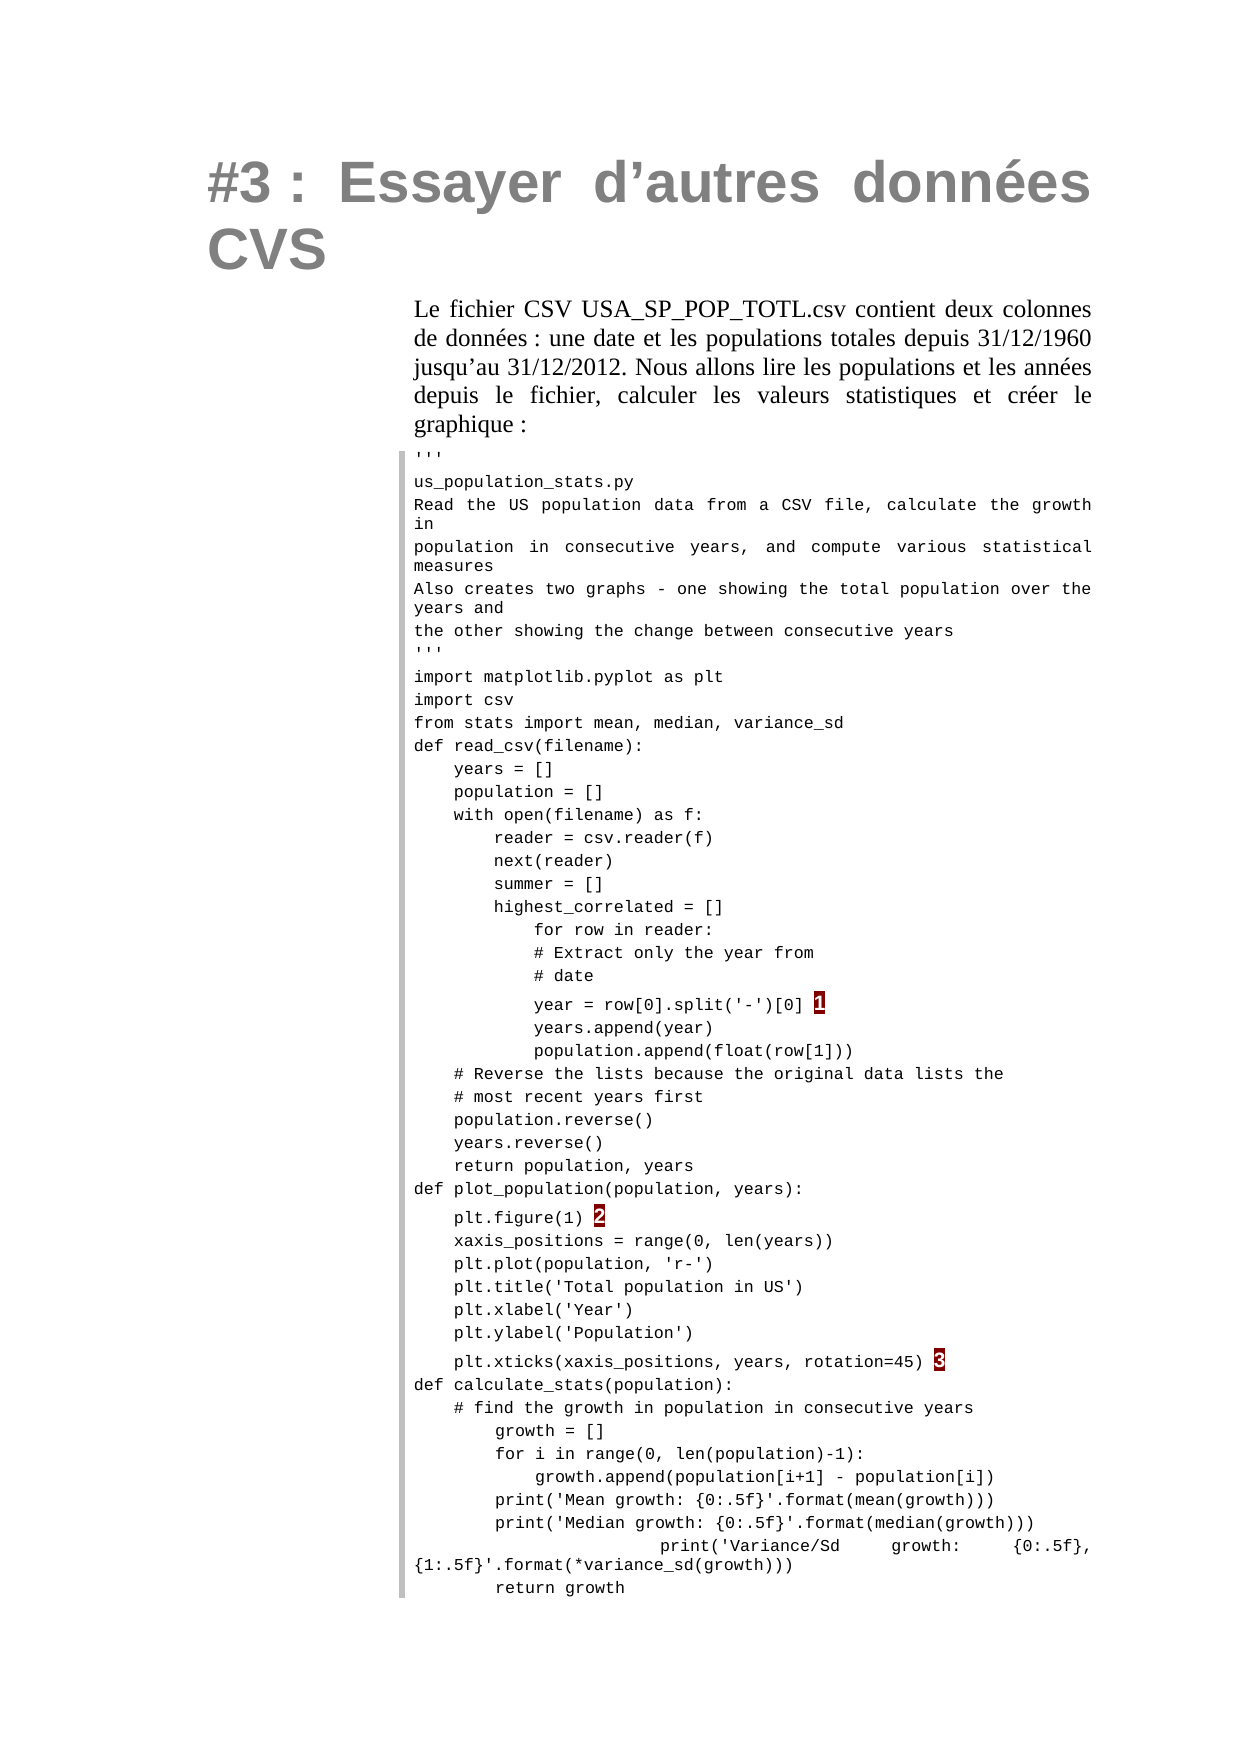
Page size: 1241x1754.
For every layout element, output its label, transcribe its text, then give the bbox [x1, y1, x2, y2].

text year = row[0].split('-')[0] 1 [405, 991, 1092, 1015]
text #3 : Essayer d’autres données CVS [207, 148, 1092, 282]
text for i in range(0, len(population)-1): [405, 1445, 1092, 1464]
text import matplotlib.pyplot as plt [405, 668, 1092, 687]
text plt.xlabel('Year') [405, 1301, 1092, 1320]
text print('Mean growth: {0:.5f}'.format(mean(growth))) [405, 1491, 1092, 1510]
text population.reverse() [405, 1111, 1092, 1130]
text Le fichier CSV USA_SP_POP_TOTL.csv contient deux colonnes de données : une date et les populations totales depuis 31/12/1960 jusqu’au 31/12/2012. Nous allons lire les populations et les années depuis le fichier, calculer les valeurs statistiques et créer le graphique : [413, 294, 1092, 438]
text population in consecutive years, and compute various statistical measures [405, 538, 1092, 576]
text def plot_population(population, years): [405, 1181, 1092, 1199]
text with open(filename) as f: [405, 806, 1092, 825]
text for row in reader: [405, 922, 1092, 940]
text from stats import mean, median, variance_sd [405, 714, 1092, 733]
text return growth [405, 1579, 1092, 1598]
text return population, years [405, 1157, 1092, 1176]
text # Extract only the year from [405, 944, 1092, 963]
text def calculate_stats(population): [405, 1376, 1092, 1395]
text xaxis_positions = range(0, len(years)) [405, 1232, 1092, 1251]
text # Reverse the lists because the original data lists the [405, 1065, 1092, 1084]
text ''' [405, 645, 1092, 664]
text import csv [405, 691, 1092, 710]
text population.append(float(row[1])) [405, 1042, 1092, 1061]
text plt.title('Total population in US') [405, 1278, 1092, 1297]
text years.append(year) [405, 1019, 1092, 1038]
text Also creates two graphs - one showing the total population over the years and [405, 580, 1092, 618]
text # find the growth in population in consecutive years [405, 1399, 1092, 1418]
text summer = [] [405, 876, 1092, 894]
text print('Variance/Sd growth: {0:.5f}, {1:.5f}'.format(*variance_sd(growth))) [405, 1537, 1092, 1575]
text plt.ylabel('Population') [405, 1324, 1092, 1343]
text ''' [405, 451, 1092, 469]
text reader = csv.reader(f) [405, 829, 1092, 848]
text plt.xticks(xaxis_positions, years, rotation=45) 3 [405, 1347, 1092, 1372]
text the other showing the change between consecutive years [405, 622, 1092, 641]
text highest_correlated = [] [405, 898, 1092, 917]
text years = [] [405, 760, 1092, 779]
text years.reverse() [405, 1134, 1092, 1153]
text print('Median growth: {0:.5f}'.format(median(growth))) [405, 1514, 1092, 1533]
text Read the US population data from a CSV file, calculate the growth in [405, 497, 1092, 534]
text next(reader) [405, 852, 1092, 871]
text def read_csv(filename): [405, 737, 1092, 756]
text growth = [] [405, 1422, 1092, 1441]
text population = [] [405, 783, 1092, 802]
text plt.figure(1) 2 [405, 1203, 1092, 1228]
text us_population_stats.py [405, 474, 1092, 492]
text growth.append(population[i+1] - population[i]) [405, 1468, 1092, 1487]
text # date [405, 968, 1092, 986]
text # most recent years first [405, 1088, 1092, 1107]
text plt.plot(population, 'r-') [405, 1255, 1092, 1274]
